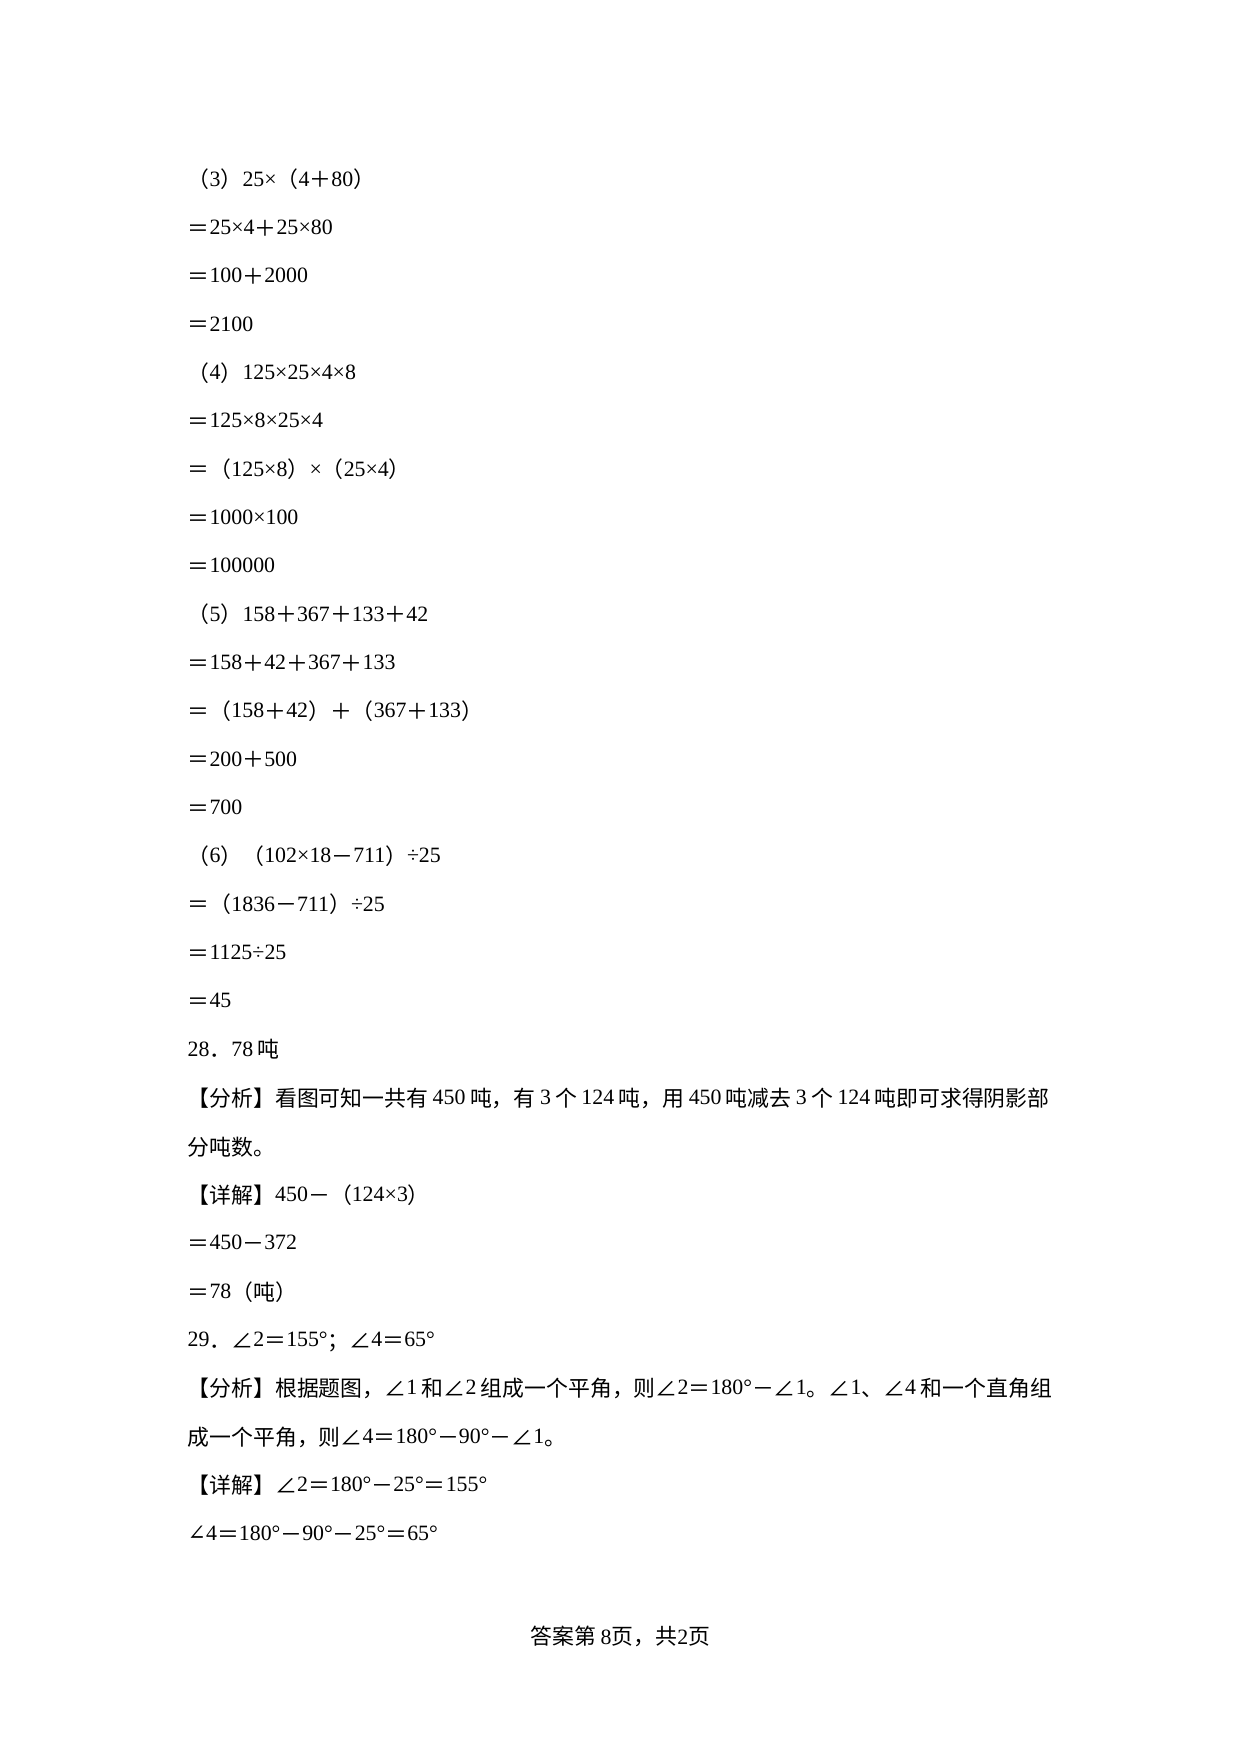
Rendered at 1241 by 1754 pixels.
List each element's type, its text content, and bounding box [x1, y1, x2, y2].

text ＝450－372 [187, 1226, 1053, 1258]
text 【详解】∠2＝180°－25°＝155° [187, 1468, 1053, 1500]
text ＝1125÷25 [187, 935, 1053, 968]
text ＝2100 [187, 307, 1053, 339]
text ＝25×4＋25×80 [187, 210, 1053, 243]
text ＝78（吨） [187, 1274, 1053, 1307]
text 28．78吨 [187, 1032, 1053, 1064]
text ＝158＋42＋367＋133 [187, 645, 1053, 678]
text （3）25×（4＋80） [187, 162, 1053, 194]
text ＝（125×8）×（25×4） [187, 452, 1053, 484]
text （4）125×25×4×8 [187, 355, 1053, 388]
text 【分析】看图可知一共有450吨，有3个124吨，用450吨减去3个124吨即可求得阴影部分吨数。 [187, 1080, 1053, 1162]
text （6）（102×18－711）÷25 [187, 839, 1053, 871]
text ＝（158＋42）＋（367＋133） [187, 694, 1053, 726]
text 【详解】450－（124×3） [187, 1177, 1053, 1210]
text ＝125×8×25×4 [187, 404, 1053, 436]
text ＝100000 [187, 549, 1053, 581]
text ＝200＋500 [187, 742, 1053, 774]
text 【分析】根据题图，∠1和∠2组成一个平角，则∠2＝180°－∠1。∠1、∠4和一个直角组成一个平角，则∠4＝180°－90°－∠1。 [187, 1371, 1053, 1452]
text ＝45 [187, 984, 1053, 1016]
text ∠4＝180°－90°－25°＝65° [187, 1516, 1053, 1549]
text 29．∠2＝155°；∠4＝65° [187, 1322, 1053, 1355]
text ＝700 [187, 790, 1053, 823]
text ＝100＋2000 [187, 259, 1053, 291]
text （5）158＋367＋133＋42 [187, 597, 1053, 629]
text ＝（1836－711）÷25 [187, 887, 1053, 919]
text ＝1000×100 [187, 500, 1053, 533]
